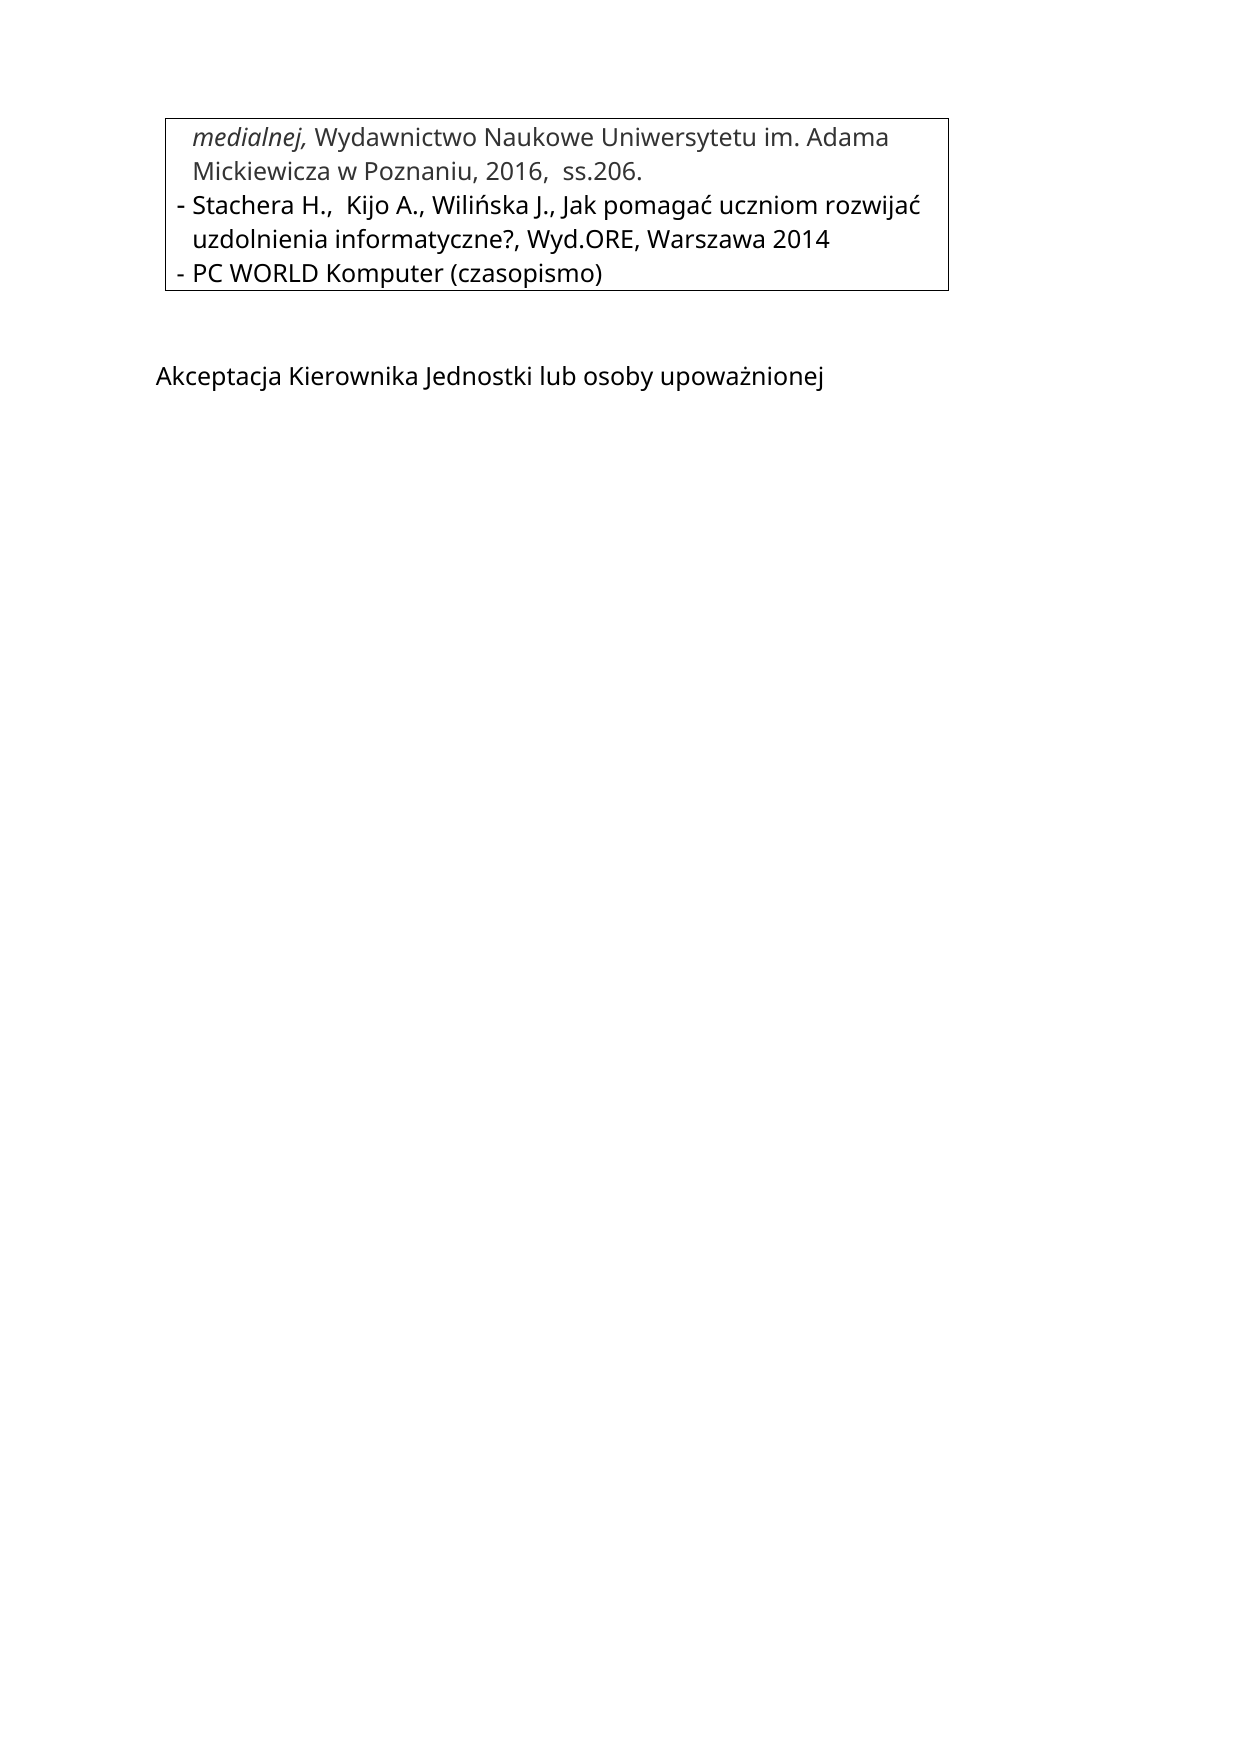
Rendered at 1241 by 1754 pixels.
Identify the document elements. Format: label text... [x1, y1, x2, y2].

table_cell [166, 119, 948, 289]
text Akceptacja Kierownika Jednostki lub osoby upoważnionej [156, 359, 1122, 393]
